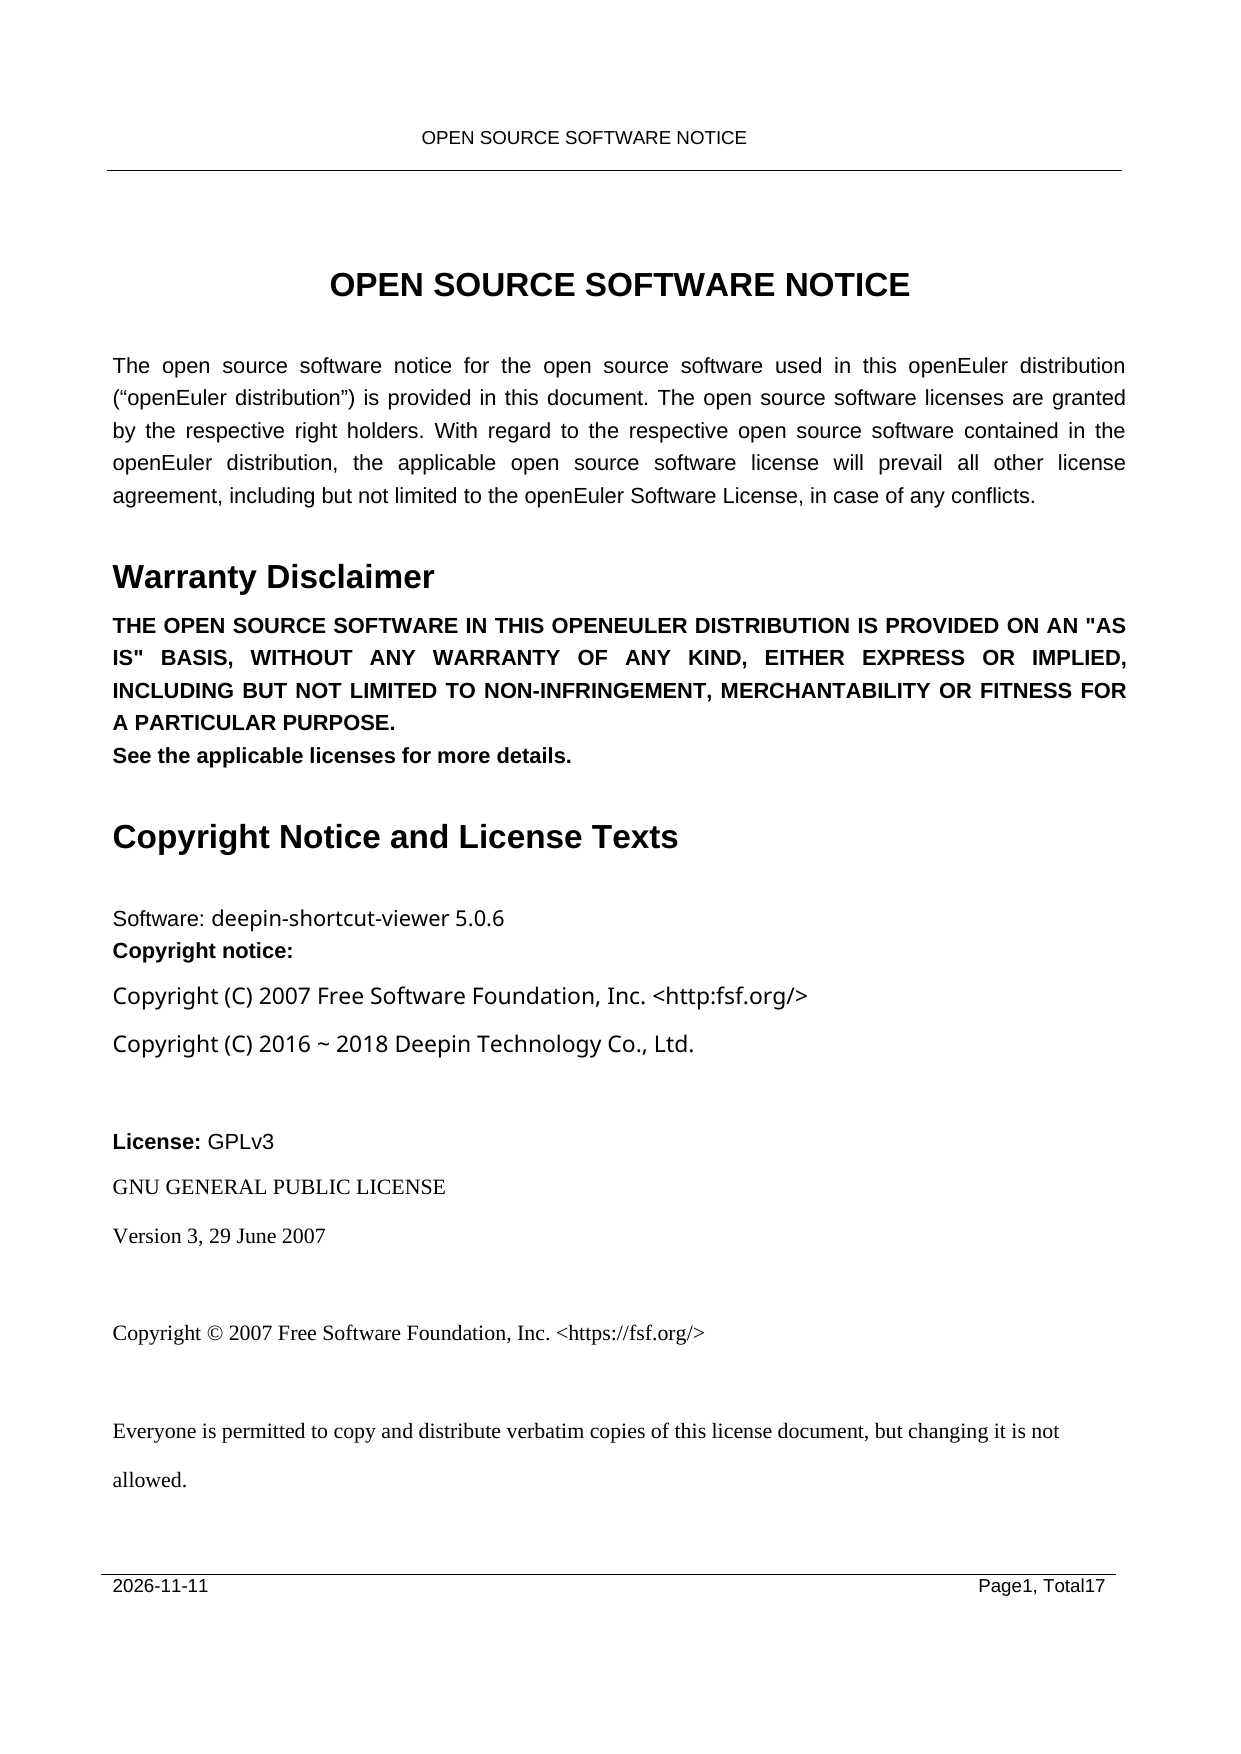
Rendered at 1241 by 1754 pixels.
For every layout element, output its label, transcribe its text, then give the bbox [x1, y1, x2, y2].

text Warranty Disclaimer [112, 544, 1128, 609]
text THE OPEN SOURCE SOFTWARE IN THIS OPENEULER DISTRIBUTION IS PROVIDED ON AN "AS IS" BASIS, WITHOUT ANY WARRANTY OF ANY KIND, EITHER EXPRESS OR IMPLIED, INCLUDING BUT NOT LIMITED TO NON-INFRINGEMENT, MERCHANTABILITY OR FITNESS FOR A PARTICULAR PURPOSE. See the applicable licenses for more details. [112, 609, 1128, 771]
text Software: deepin-shortcut-viewer 5.0.6 [112, 901, 1128, 934]
text The open source software notice for the open source software used in this openEuler distribution (“openEuler distribution”) is provided in this document. The open source software licenses are granted by the respective right holders. With regard to the respective open source software contained in the openEuler distribution, the applicable open source software license will prevail all other license agreement, including but not limited to the openEuler Software License, in case of any conflicts. [112, 349, 1128, 511]
text Copyright Notice and License Texts [112, 804, 1128, 869]
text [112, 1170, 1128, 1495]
text Copyright notice: [112, 934, 1128, 966]
text License: GPLv3 [112, 1125, 1128, 1158]
text OPEN SOURCE SOFTWARE NOTICE [112, 251, 1128, 316]
text Copyright (C) 2007 Free Software Foundation, Inc. <http:fsf.org/> Copyright (C) 2016 ~ 2018 Deepin Technology Co., Ltd. [112, 979, 1128, 1109]
